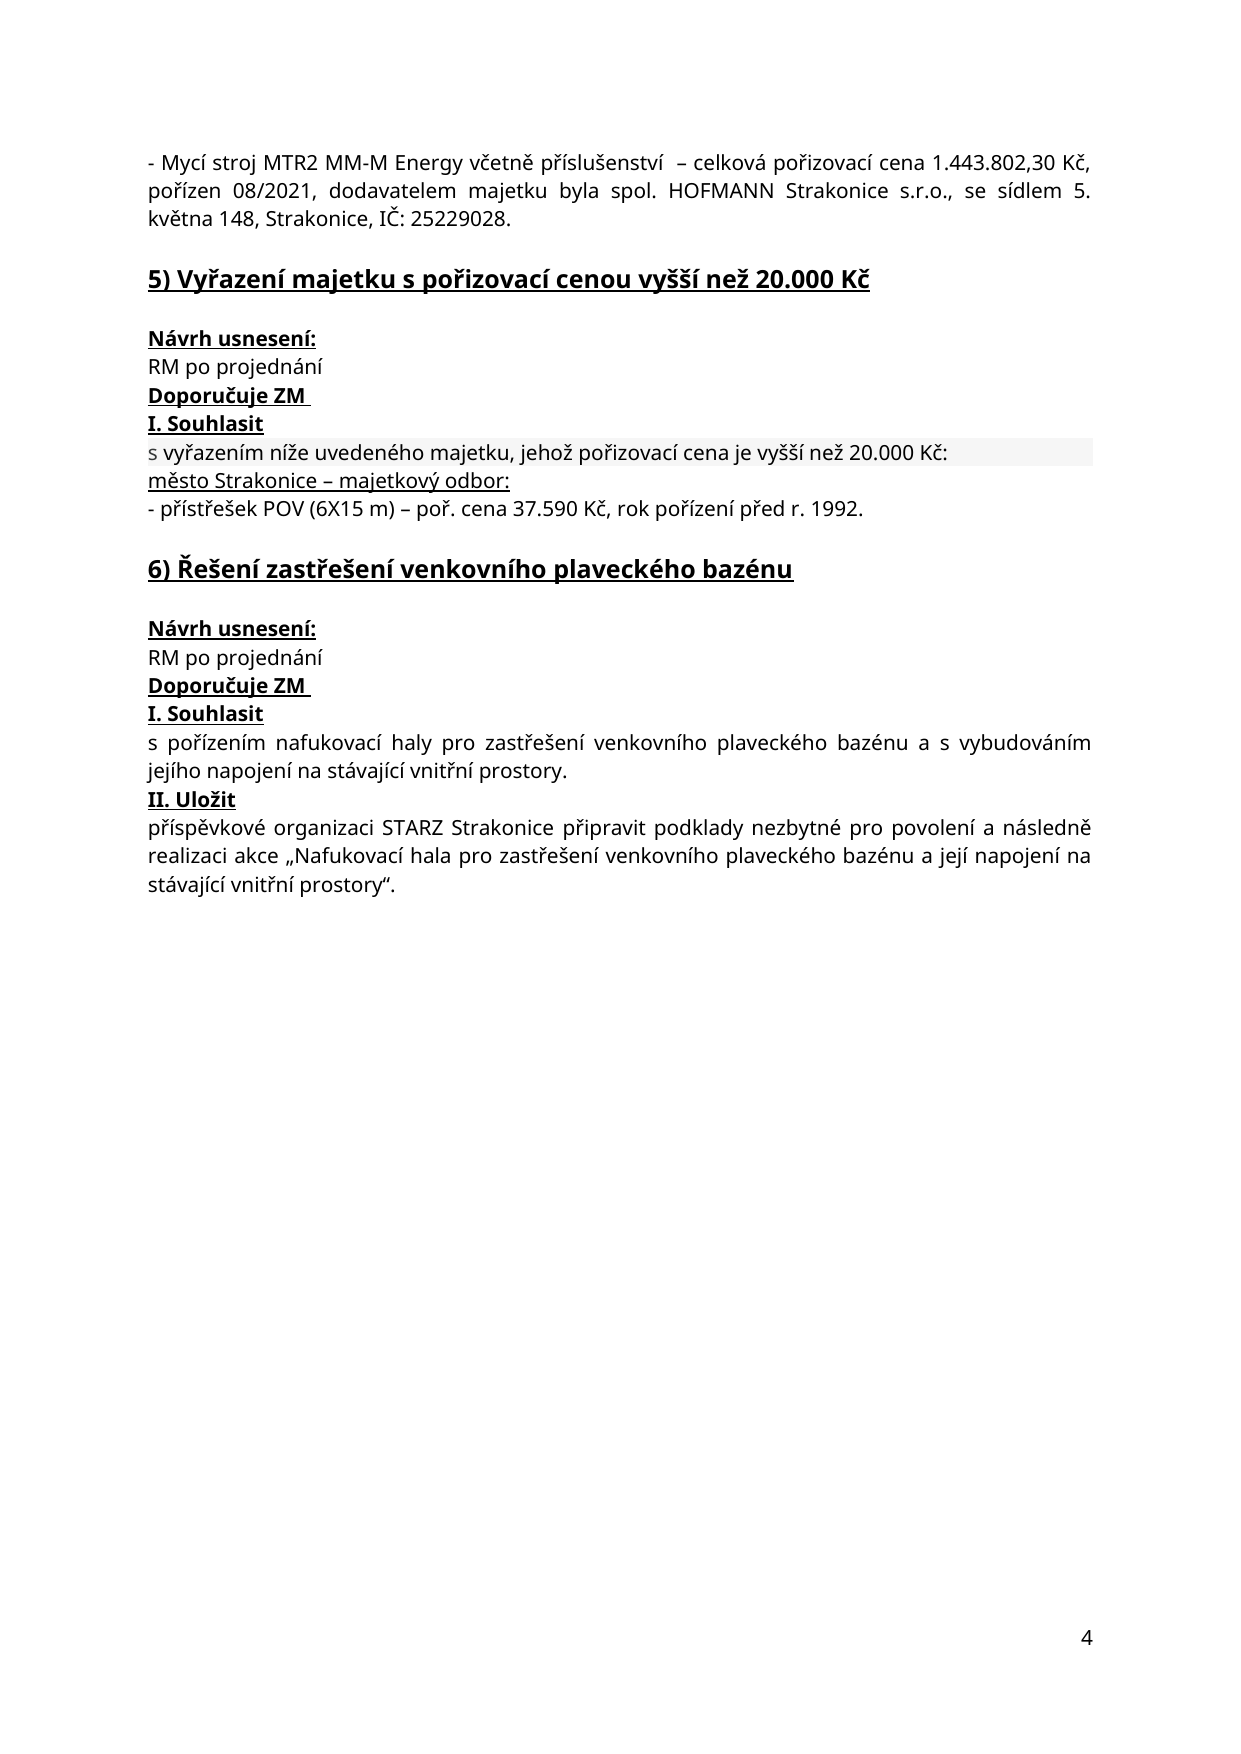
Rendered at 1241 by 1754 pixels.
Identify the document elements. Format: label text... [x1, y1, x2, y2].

text s pořízením nafukovací haly pro zastřešení venkovního plaveckého bazénu a s vybudováním jejího napojení na stávající vnitřní prostory. [148, 728, 1093, 785]
text I. Souhlasit [148, 699, 1093, 728]
text - Mycí stroj MTR2 MM-M Energy včetně příslušenství – celková pořizovací cena 1.443.802,30 Kč, pořízen 08/2021, dodavatelem majetku byla spol. HOFMANN Strakonice s.r.o., se sídlem 5. května 148, Strakonice, IČ: 25229028. [148, 148, 1093, 233]
subtitle 6) Řešení zastřešení venkovního plaveckého bazénu [148, 551, 1093, 585]
text - přístřešek POV (6X15 m) – poř. cena 37.590 Kč, rok pořízení před r. 1992. [148, 494, 1093, 523]
text I. Souhlasit [148, 409, 1093, 438]
text s vyřazením níže uvedeného majetku, jehož pořizovací cena je vyšší než 20.000 Kč: [148, 438, 1093, 466]
text RM po projednání [148, 643, 1093, 671]
text Návrh usnesení: [148, 614, 1093, 643]
text Návrh usnesení: [148, 324, 1093, 352]
text Doporučuje ZM [148, 671, 1093, 699]
text příspěvkové organizaci STARZ Strakonice připravit podklady nezbytné pro povolení a následně realizaci akce „Nafukovací hala pro zastřešení venkovního plaveckého bazénu a její napojení na stávající vnitřní prostory“. [148, 813, 1093, 898]
text Doporučuje ZM [148, 381, 1093, 409]
subtitle 5) Vyřazení majetku s pořizovací cenou vyšší než 20.000 Kč [148, 261, 1093, 295]
text II. Uložit [148, 785, 1093, 813]
text RM po projednání [148, 352, 1093, 381]
text město Strakonice – majetkový odbor: [148, 466, 1093, 494]
